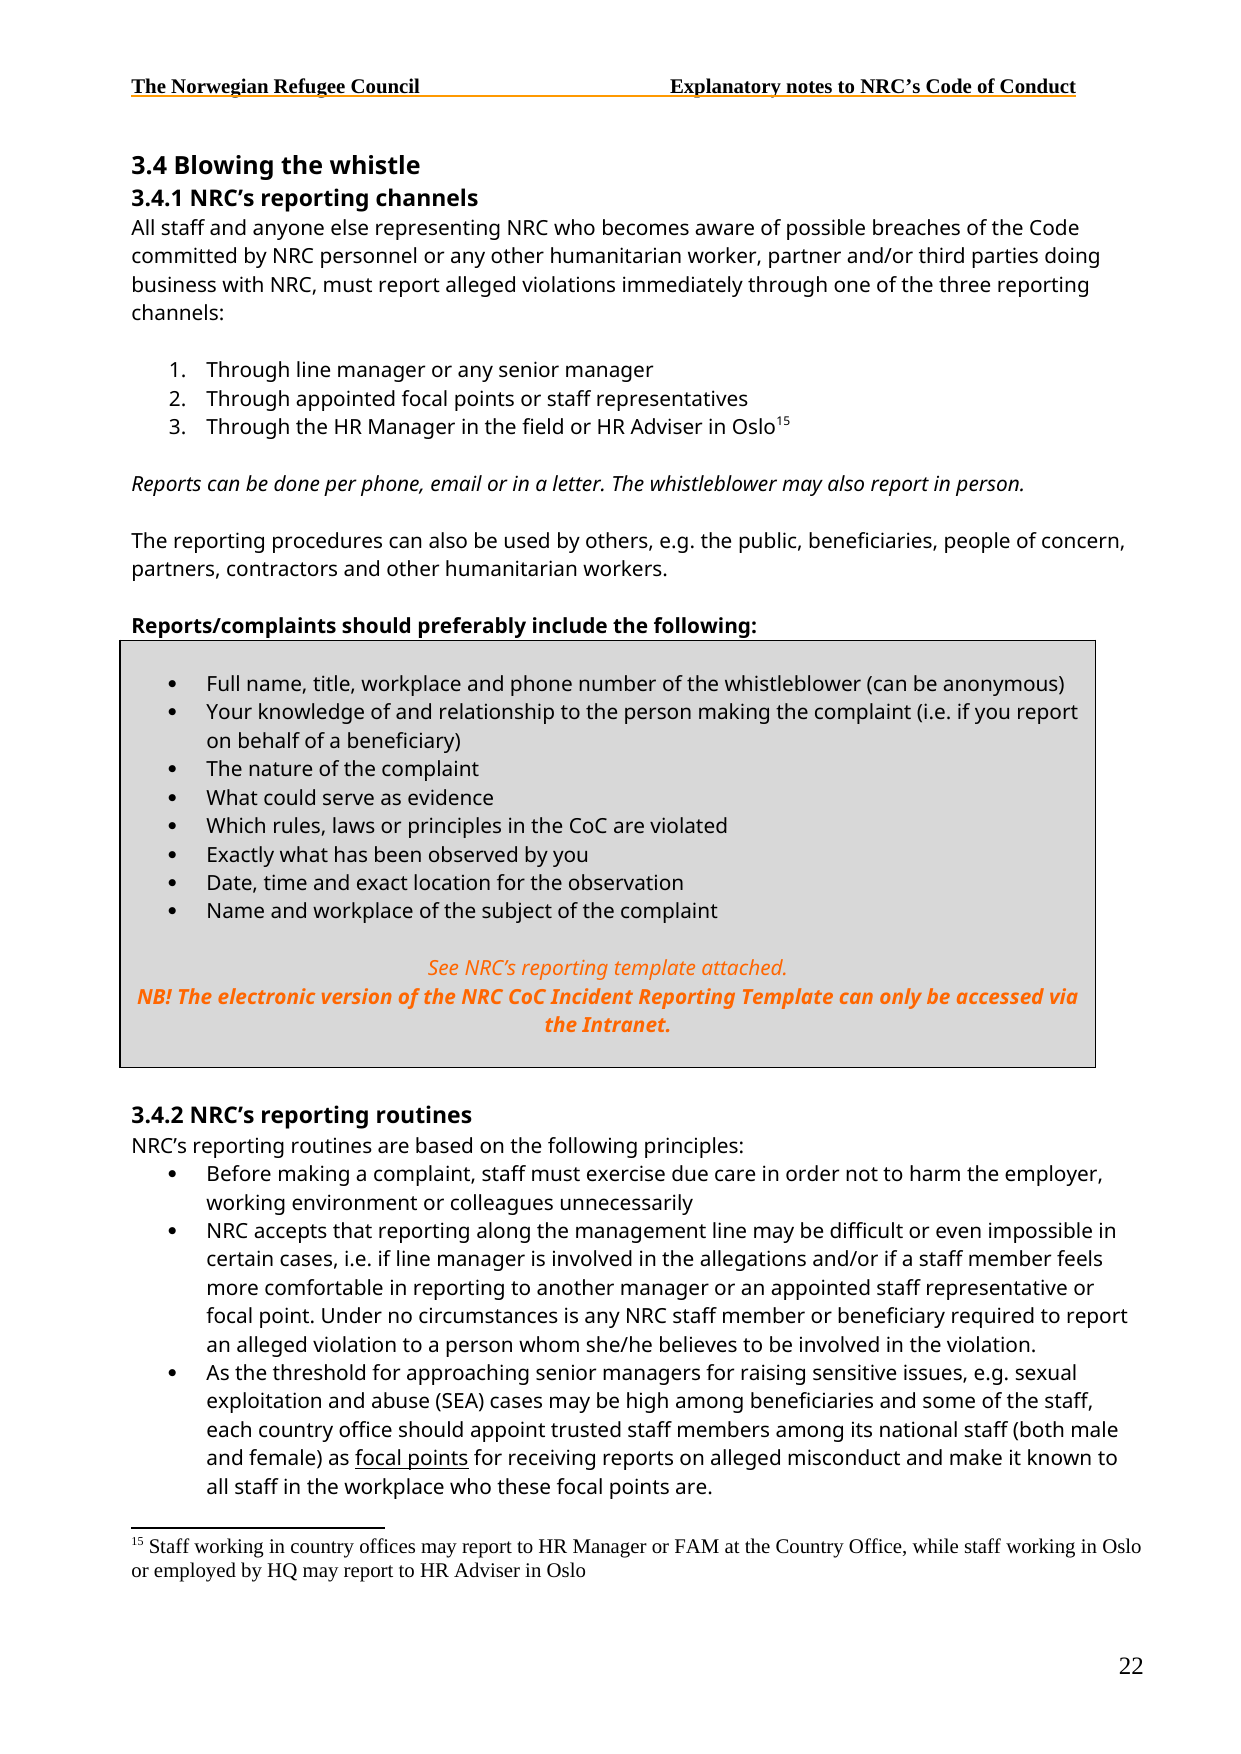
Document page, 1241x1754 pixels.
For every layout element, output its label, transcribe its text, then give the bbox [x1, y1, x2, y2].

text Reports can be done per phone, email or in a letter. The whistleblower may also report in person. [131, 469, 1144, 497]
text All staff and anyone else representing NRC who becomes aware of possible breaches of the Code committed by NRC personnel or any other humanitarian worker, partner and/or third parties doing business with NRC, must report alleged violations immediately through one of the three reporting channels: [131, 213, 1144, 327]
list Through appointed focal points or staff representatives [169, 384, 1144, 412]
list NRC accepts that reporting along the management line may be difficult or even impossible in certain cases, i.e. if line manager is involved in the allegations and/or if a staff member feels more comfortable in reporting to another manager or an appointed staff representative or focal point. Under no circumstances is any NRC staff member or beneficiary required to report an alleged violation to a person whom she/he believes to be involved in the violation. [169, 1216, 1144, 1358]
subtitle 3.4 Blowing the whistle [131, 148, 1144, 182]
subtitle 3.4.2 NRC’s reporting routines [131, 1099, 1144, 1131]
text NRC’s reporting routines are based on the following principles: [131, 1131, 1144, 1159]
list Through line manager or any senior manager [169, 355, 1144, 384]
text The reporting procedures can also be used by others, e.g. the public, beneficiaries, people of concern, partners, contractors and other humanitarian workers. [131, 526, 1144, 583]
text Reports/complaints should preferably include the following: [131, 611, 1144, 639]
list Through the HR Manager in the field or HR Adviser in [169, 412, 1144, 441]
subtitle 3.4.1 NRC’s reporting channels [131, 182, 1144, 213]
list As the threshold for approaching senior managers for raising sensitive issues, e.g. sexual exploitation and abuse (SEA) cases may be high among beneficiaries and some of the staff, each country office should appoint trusted staff members among its national staff (both male and female) as focal points for receiving reports on alleged misconduct and make it known to all staff in the workplace who these focal points are. [169, 1358, 1144, 1500]
list Before making a complaint, staff must exercise due care in order not to harm the employer, working environment or colleagues unnecessarily [169, 1159, 1144, 1216]
table_header Full name, title, workplace and phone number of the whistleblower (can be anonymous) Your knowledge of and relationship to the person making the complaint (i.e. if you report on behalf of a beneficiary) The nature of the complaint What could serve as evidence Which rules, laws or principles in the CoC are violated Exactly what has been observed by you Date, time and exact location for the observation Name and workplace of the subject of the complaint See NRC’s reporting template attached. NB! The electronic version of the NRC CoC Incident Reporting Template can only be accessed via the Intranet. [121, 641, 1095, 1067]
